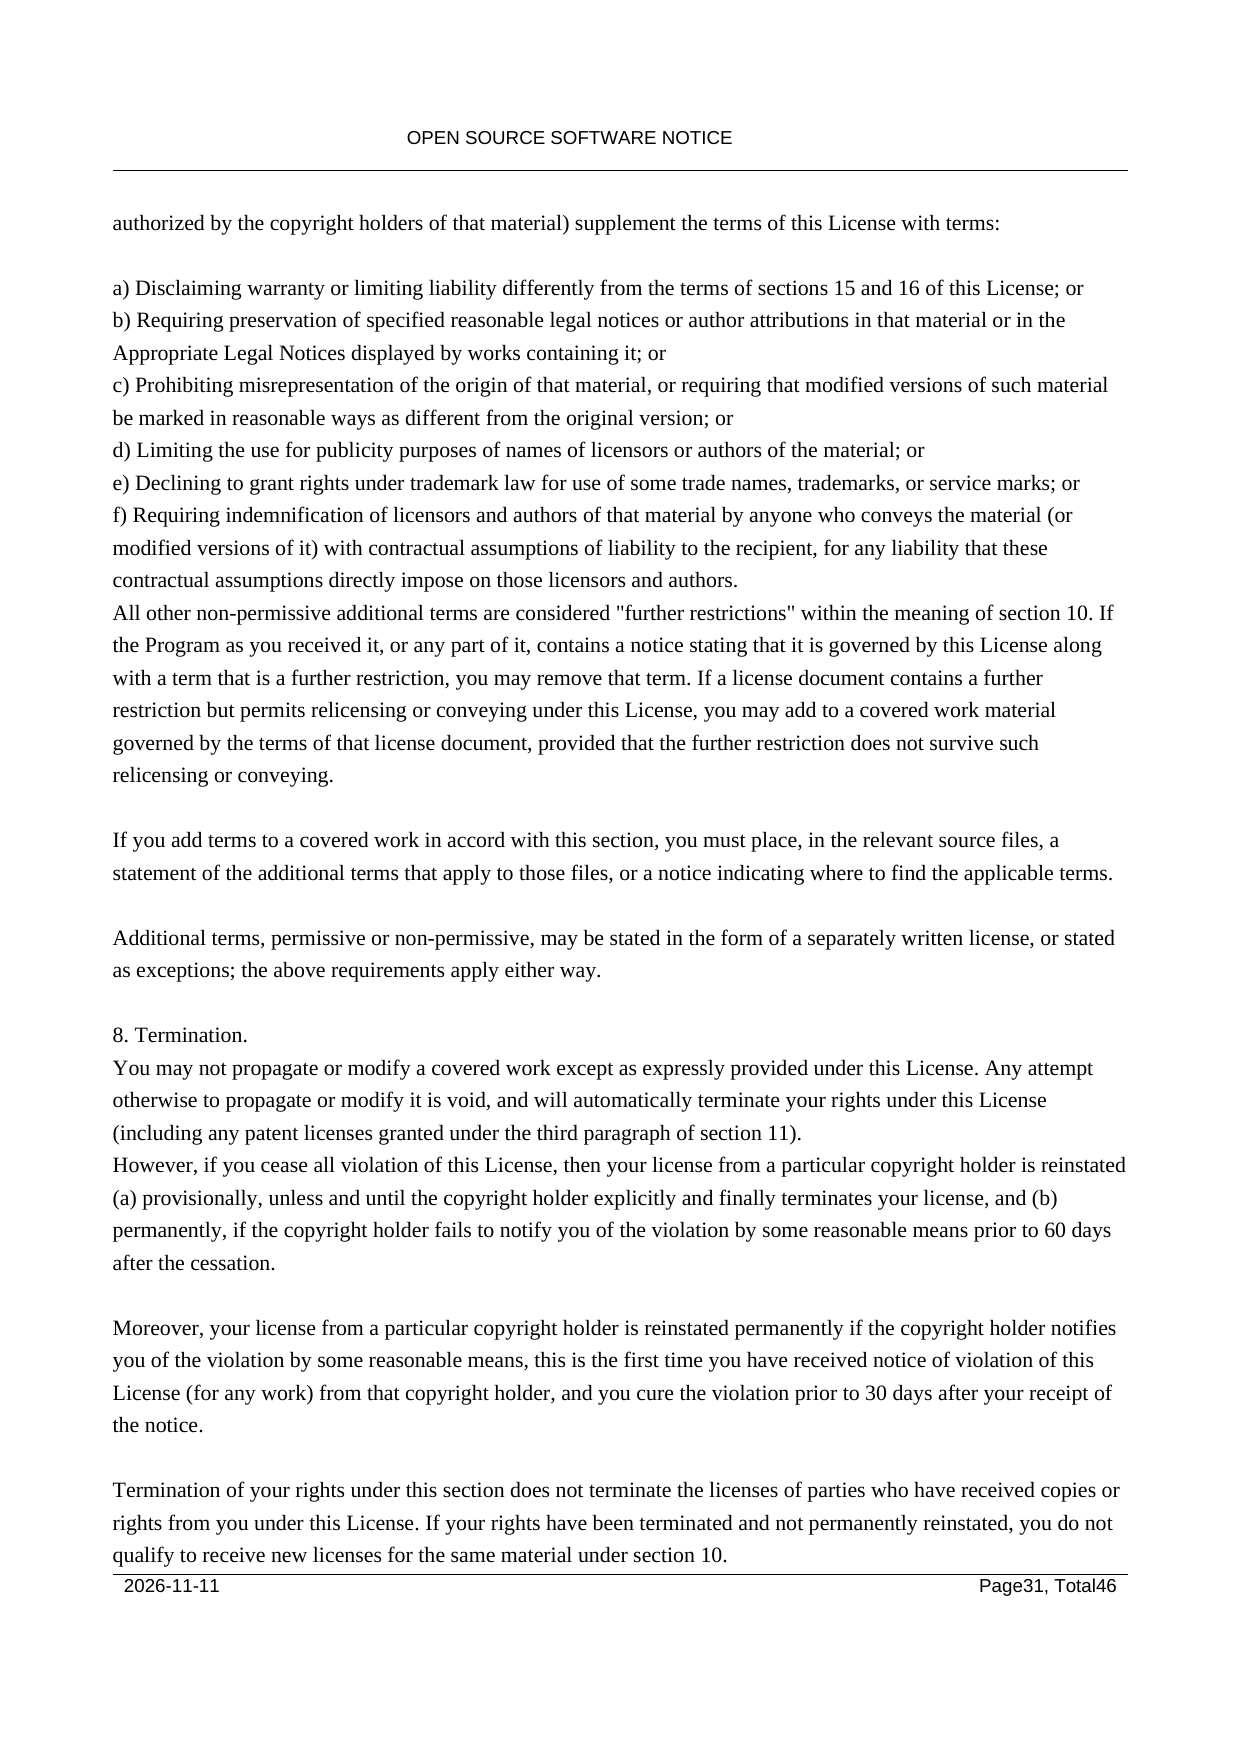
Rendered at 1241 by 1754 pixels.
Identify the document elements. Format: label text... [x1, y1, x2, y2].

text Moreover, your license from a particular copyright holder is reinstated permanently if the copyright holder notifies you of the violation by some reasonable means, this is the first time you have received notice of violation of this License (for any work) from that copyright holder, and you cure the violation prior to 30 days after your receipt of the notice. [112, 1311, 1128, 1441]
text c) Prohibiting misrepresentation of the origin of that material, or requiring that modified versions of such material be marked in reasonable ways as different from the original version; or [112, 369, 1128, 434]
text All other non-permissive additional terms are considered "further restrictions" within the meaning of section 10. If the Program as you received it, or any part of it, contains a notice stating that it is governed by this License along with a term that is a further restriction, you may remove that term. If a license document contains a further restriction but permits relicensing or conveying under this License, you may add to a covered work material governed by the terms of that license document, provided that the further restriction does not survive such relicensing or conveying. [112, 596, 1128, 791]
text 8. Termination. [112, 1019, 1128, 1051]
text f) Requiring indemnification of licensors and authors of that material by anyone who conveys the material (or modified versions of it) with contractual assumptions of liability to the recipient, for any liability that these contractual assumptions directly impose on those licensors and authors. [112, 499, 1128, 596]
text d) Limiting the use for publicity purposes of names of licensors or authors of the material; or [112, 434, 1128, 466]
text You may not propagate or modify a covered work except as expressly provided under this License. Any attempt otherwise to propagate or modify it is void, and will automatically terminate your rights under this License (including any patent licenses granted under the third paragraph of section 11). [112, 1051, 1128, 1149]
text If you add terms to a covered work in accord with this section, you must place, in the relevant source files, a statement of the additional terms that apply to those files, or a notice indicating where to find the applicable terms. [112, 824, 1128, 889]
text b) Requiring preservation of specified reasonable legal notices or author attributions in that material or in the Appropriate Legal Notices displayed by works containing it; or [112, 304, 1128, 369]
text Termination of your rights under this section does not terminate the licenses of parties who have received copies or rights from you under this License. If your rights have been terminated and not permanently reinstated, you do not qualify to receive new licenses for the same material under section 10. [112, 1474, 1128, 1571]
text However, if you cease all violation of this License, then your license from a particular copyright holder is reinstated (a) provisionally, unless and until the copyright holder explicitly and finally terminates your license, and (b) permanently, if the copyright holder fails to notify you of the violation by some reasonable means prior to 60 days after the cessation. [112, 1149, 1128, 1279]
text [112, 206, 1128, 239]
text a) Disclaiming warranty or limiting liability differently from the terms of sections 15 and 16 of this License; or [112, 271, 1128, 304]
text Additional terms, permissive or non-permissive, may be stated in the form of a separately written license, or stated as exceptions; the above requirements apply either way. [112, 921, 1128, 986]
text e) Declining to grant rights under trademark law for use of some trade names, trademarks, or service marks; or [112, 466, 1128, 499]
